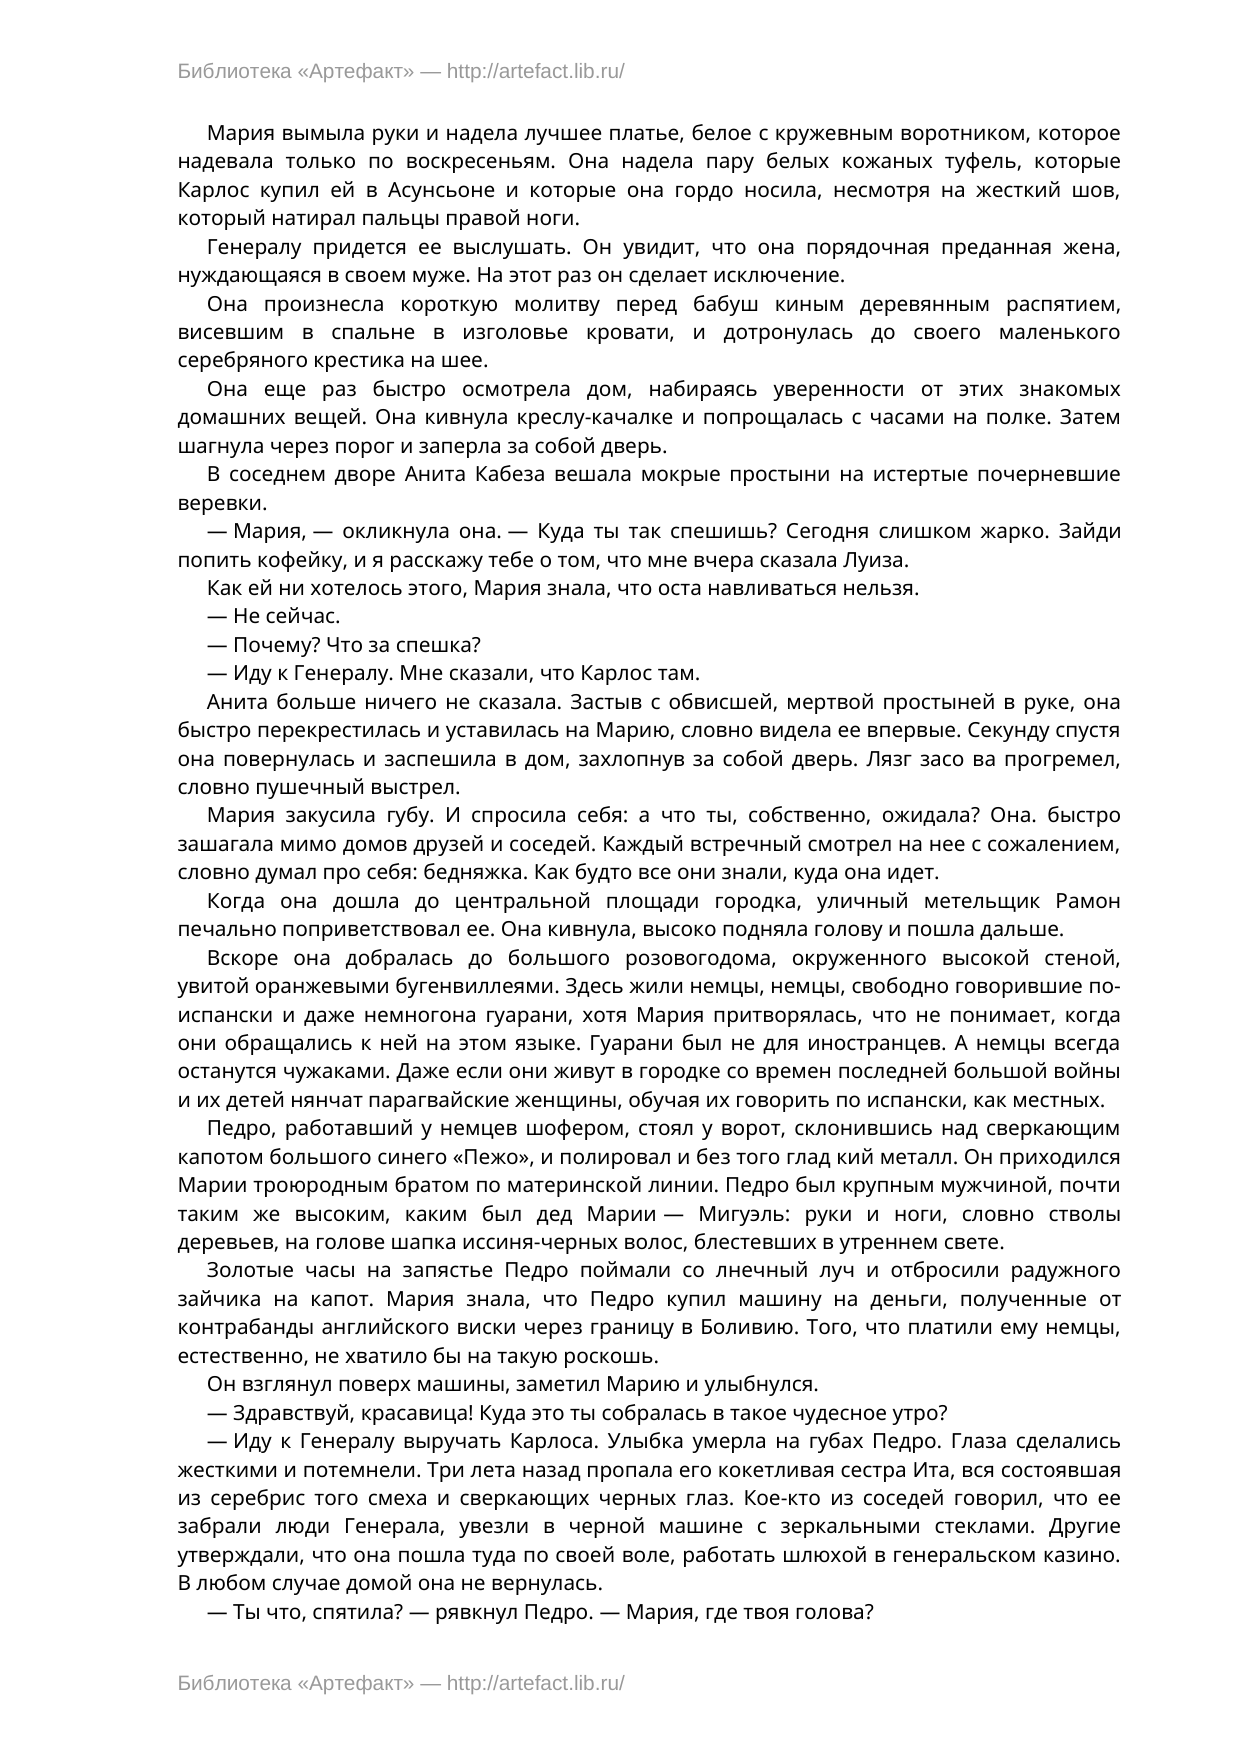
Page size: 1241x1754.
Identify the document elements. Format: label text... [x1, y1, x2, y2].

text — Здравствуй, красавица! Куда это ты собралась в такое чудесное утро? [177, 1398, 1122, 1426]
text — Иду к Генералу. Мне сказали, что Карлос там. [177, 658, 1122, 687]
text Золотые часы на запястье Педро поймали со лнечный луч и отбросили радужного зайчика на капот. Мария знала, что Педро купил машину на деньги, полученные от контрабанды английского виски через границу в Боливию. Того, что платили ему немцы, естественно, не хватило бы на такую роскошь. [177, 1256, 1122, 1369]
text Он взглянул поверх машины, заметил Марию и улыбнулся. [177, 1369, 1122, 1398]
text — Ты что, спятила? — рявкнул Педро. — Мария, где твоя голова? [177, 1597, 1122, 1625]
text Анита больше ничего не сказала. Застыв с обвисшей, мертвой простыней в руке, она быстро перекрестилась и уставилась на Марию, словно видела ее впервые. Секунду спустя она повернулась и заспешила в дом, захлопнув за собой дверь. Лязг засо ва прогремел, словно пушечный выстрел. [177, 687, 1122, 801]
text — Почему? Что за спешка? [177, 630, 1122, 658]
text — Иду к Генералу выручать Карлоса. Улыбка умерла на губах Педро. Глаза сделались жесткими и потемнели. Три лета назад пропала его кокетливая сестра Ита, вся состоявшая из серебрис того смеха и сверкающих черных глаз. Кое-кто из соседей говорил, что ее забрали люди Генерала, увезли в черной машине с зеркальными стеклами. Другие утверждали, что она пошла туда по своей воле, работать шлюхой в генеральском казино. В любом случае домой она не вернулась. [177, 1426, 1122, 1597]
text Она еще раз быстро осмотрела дом, набираясь уверенности от этих знакомых домашних вещей. Она кивнула креслу-качалке и попрощалась с часами на полке. Затем шагнула через порог и заперла за собой дверь. [177, 374, 1122, 459]
text Педро, работавший у немцев шофером, стоял у ворот, склонившись над сверкающим капотом большого синего «Пежо», и полировал и без того глад кий металл. Он приходился Марии троюродным братом по материнской линии. Педро был крупным мужчиной, почти таким же высоким, каким был дед Марии — Мигуэль: руки и ноги, словно стволы деревьев, на голове шапка иссиня-черных волос, блестевших в утреннем свете. [177, 1113, 1122, 1256]
text Генералу придется ее выслушать. Он увидит, что она порядочная преданная жена, нуждающаяся в своем муже. На этот раз он сделает исключение. [177, 232, 1122, 289]
text В соседнем дворе Анита Кабеза вешала мокрые простыни на истертые почерневшие веревки. [177, 459, 1122, 516]
text — Мария, — окликнула она. — Куда ты так спешишь? Сегодня слишком жарко. Зайди попить кофейку, и я расскажу тебе о том, что мне вчера сказала Луиза. [177, 516, 1122, 573]
text Когда она дошла до центральной площади городка, уличный метельщик Рамон печально поприветствовал ее. Она кивнула, высоко подняла голову и пошла дальше. [177, 886, 1122, 943]
text Вскоре она добралась до большого розовогодома, окруженного высокой стеной, увитой оранжевыми бугенвиллеями. Здесь жили немцы, немцы, свободно говорившие по-испански и даже немногона гуарани, хотя Мария притворялась, что не понимает, когда они обращались к ней на этом языке. Гуарани был не для иностранцев. А немцы всегда останутся чужаками. Даже если они живут в городке со времен последней большой войны и их детей нянчат парагвайские женщины, обучая их говорить по испански, как местных. [177, 943, 1122, 1113]
text Мария вымыла руки и надела лучшее платье, белое с кружевным воротником, которое надевала только по воскресеньям. Она надела пару белых кожаных туфель, которые Карлос купил ей в Асунсьоне и которые она гордо носила, несмотря на жесткий шов, который натирал пальцы правой ноги. [177, 118, 1122, 232]
text — Не сейчас. [177, 602, 1122, 630]
text Мария закусила губу. И спросила себя: а что ты, собственно, ожидала? Она. быстро зашагала мимо домов друзей и соседей. Каждый встречный смотрел на нее с сожалением, словно думал про себя: бедняжка. Как будто все они знали, куда она идет. [177, 801, 1122, 886]
text Она произнесла короткую молитву перед бабуш киным деревянным распятием, висевшим в спальне в изголовье кровати, и дотронулась до своего маленького серебряного крестика на шее. [177, 289, 1122, 374]
text Как ей ни хотелось этого, Мария знала, что оста навливаться нельзя. [177, 573, 1122, 602]
